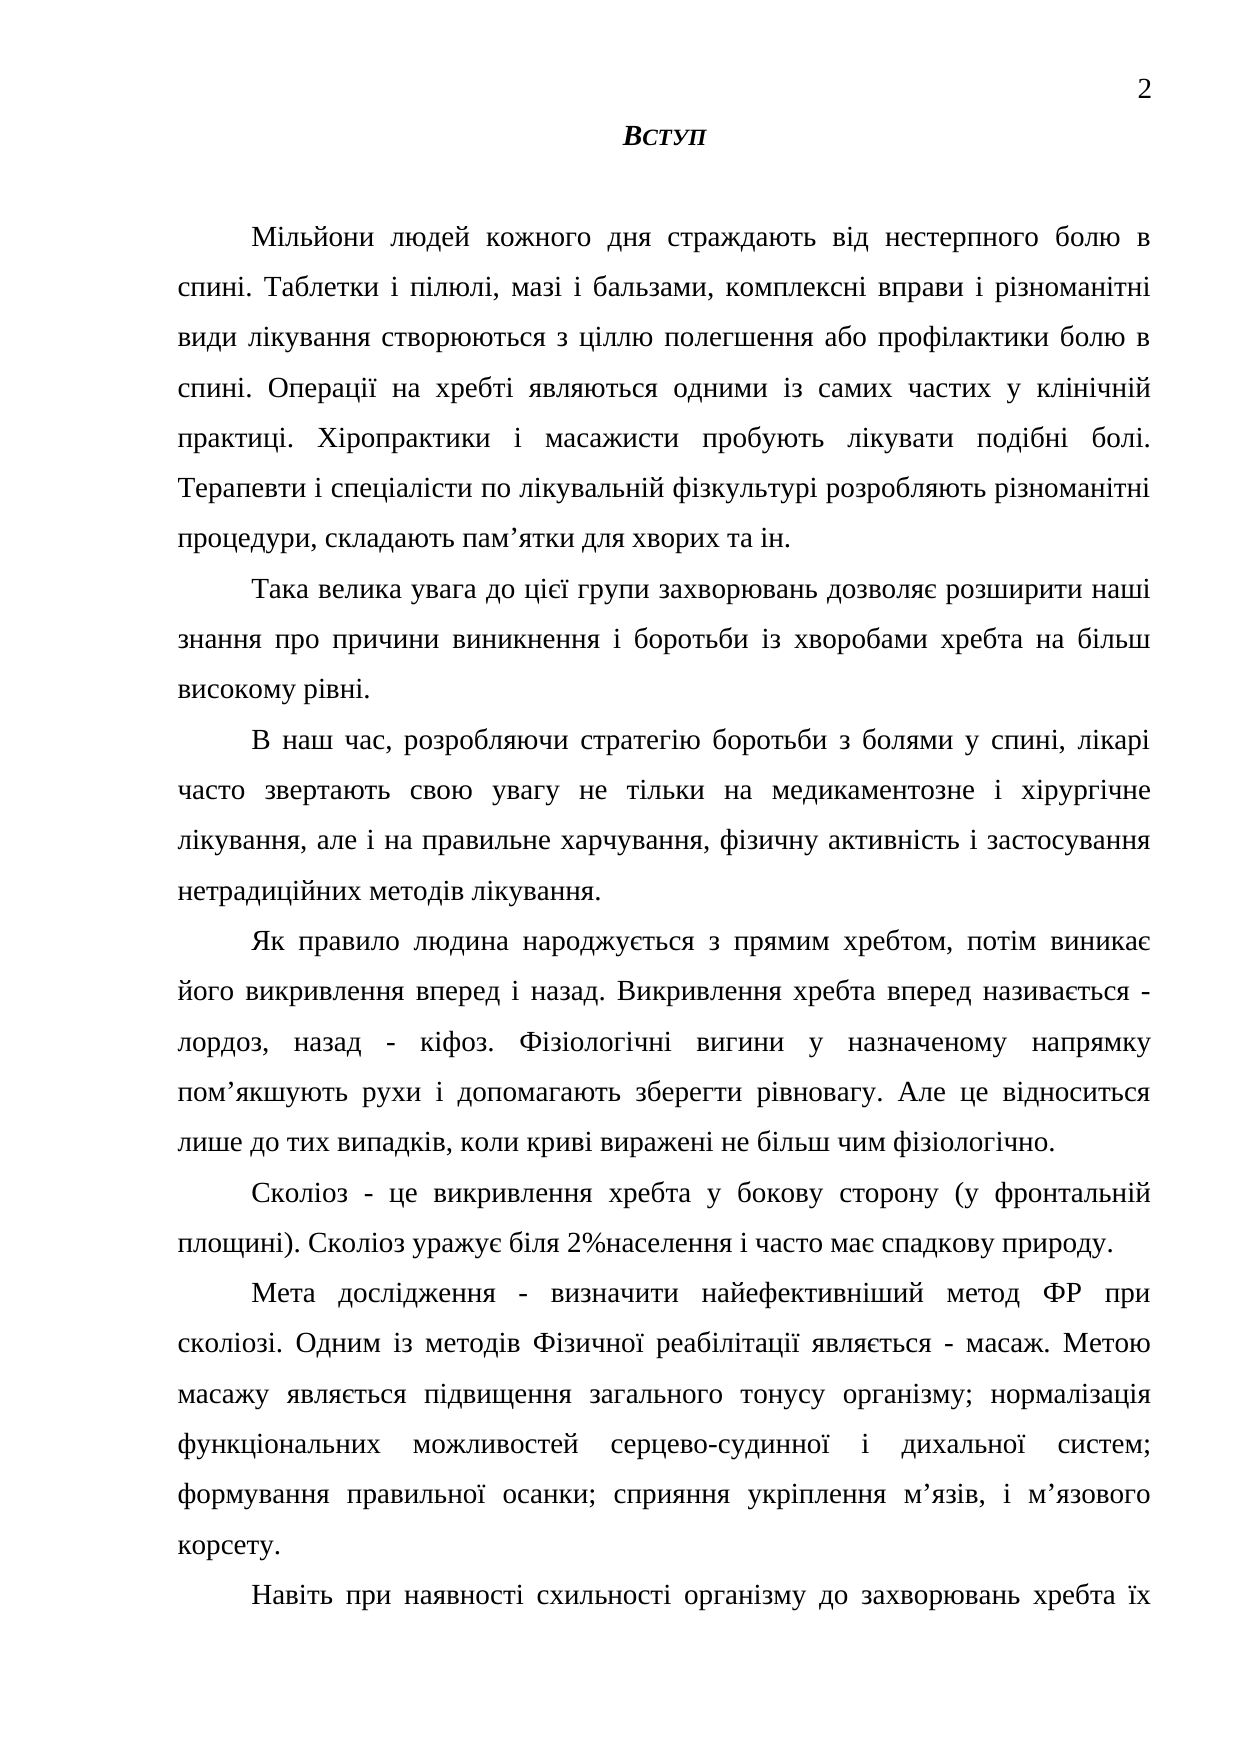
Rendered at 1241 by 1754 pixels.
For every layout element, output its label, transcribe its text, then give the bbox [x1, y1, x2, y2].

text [177, 1577, 1152, 1611]
text Як правило людина народжується з прямим хребтом, потім виникає його викривлення вперед і назад. Викривлення хребта вперед називається - лордоз, назад - кіфоз. Фізіологічні вигини у назначеному напрямку пом’якшують рухи і допомагають зберегти рівновагу. Але це відноситься лише до тих випадків, коли криві виражені не більш чим фізіологічно. [177, 923, 1152, 1158]
text Така велика увага до цієї групи захворювань дозволяє розширити наші знання про причини виникнення і боротьби із хворобами хребта на більш високому рівні. [177, 571, 1152, 705]
subtitle Вступ [177, 118, 1152, 152]
text В наш час, розробляючи стратегію боротьби з болями у спині, лікарі часто звертають свою увагу не тільки на медикаментозне і хірургічне лікування, але і на правильне харчування, фізичну активність і застосування нетрадиційних методів лікування. [177, 722, 1152, 906]
text Мета дослідження - визначити найефективніший метод ФР при сколіозі. Одним із методів Фізичної реабілітації являється - масаж. Метою масажу являється підвищення загального тонусу організму; нормалізація функціональних можливостей серцево-судинної і дихальної систем; формування правильної осанки; сприяння укріплення м’язів, і м’язового корсету. [177, 1275, 1152, 1560]
text Сколіоз - це викривлення хребта у бокову сторону (у фронтальній площині). Сколіоз уражує біля 2%населення і часто має спадкову природу. [177, 1175, 1152, 1258]
text Мільйони людей кожного дня страждають від нестерпного болю в спині. Таблетки і пілюлі, мазі і бальзами, комплексні вправи і різноманітні види лікування створюються з ціллю полегшення або профілактики болю в спині. Операції на хребті являються одними із самих частих у клінічній практиці. Хіропрактики і масажисти пробують лікувати подібні болі. Терапевти і спеціалісти по лікувальній фізкультурі розробляють різноманітні процедури, складають пам’ятки для хворих та ін. [177, 219, 1152, 554]
